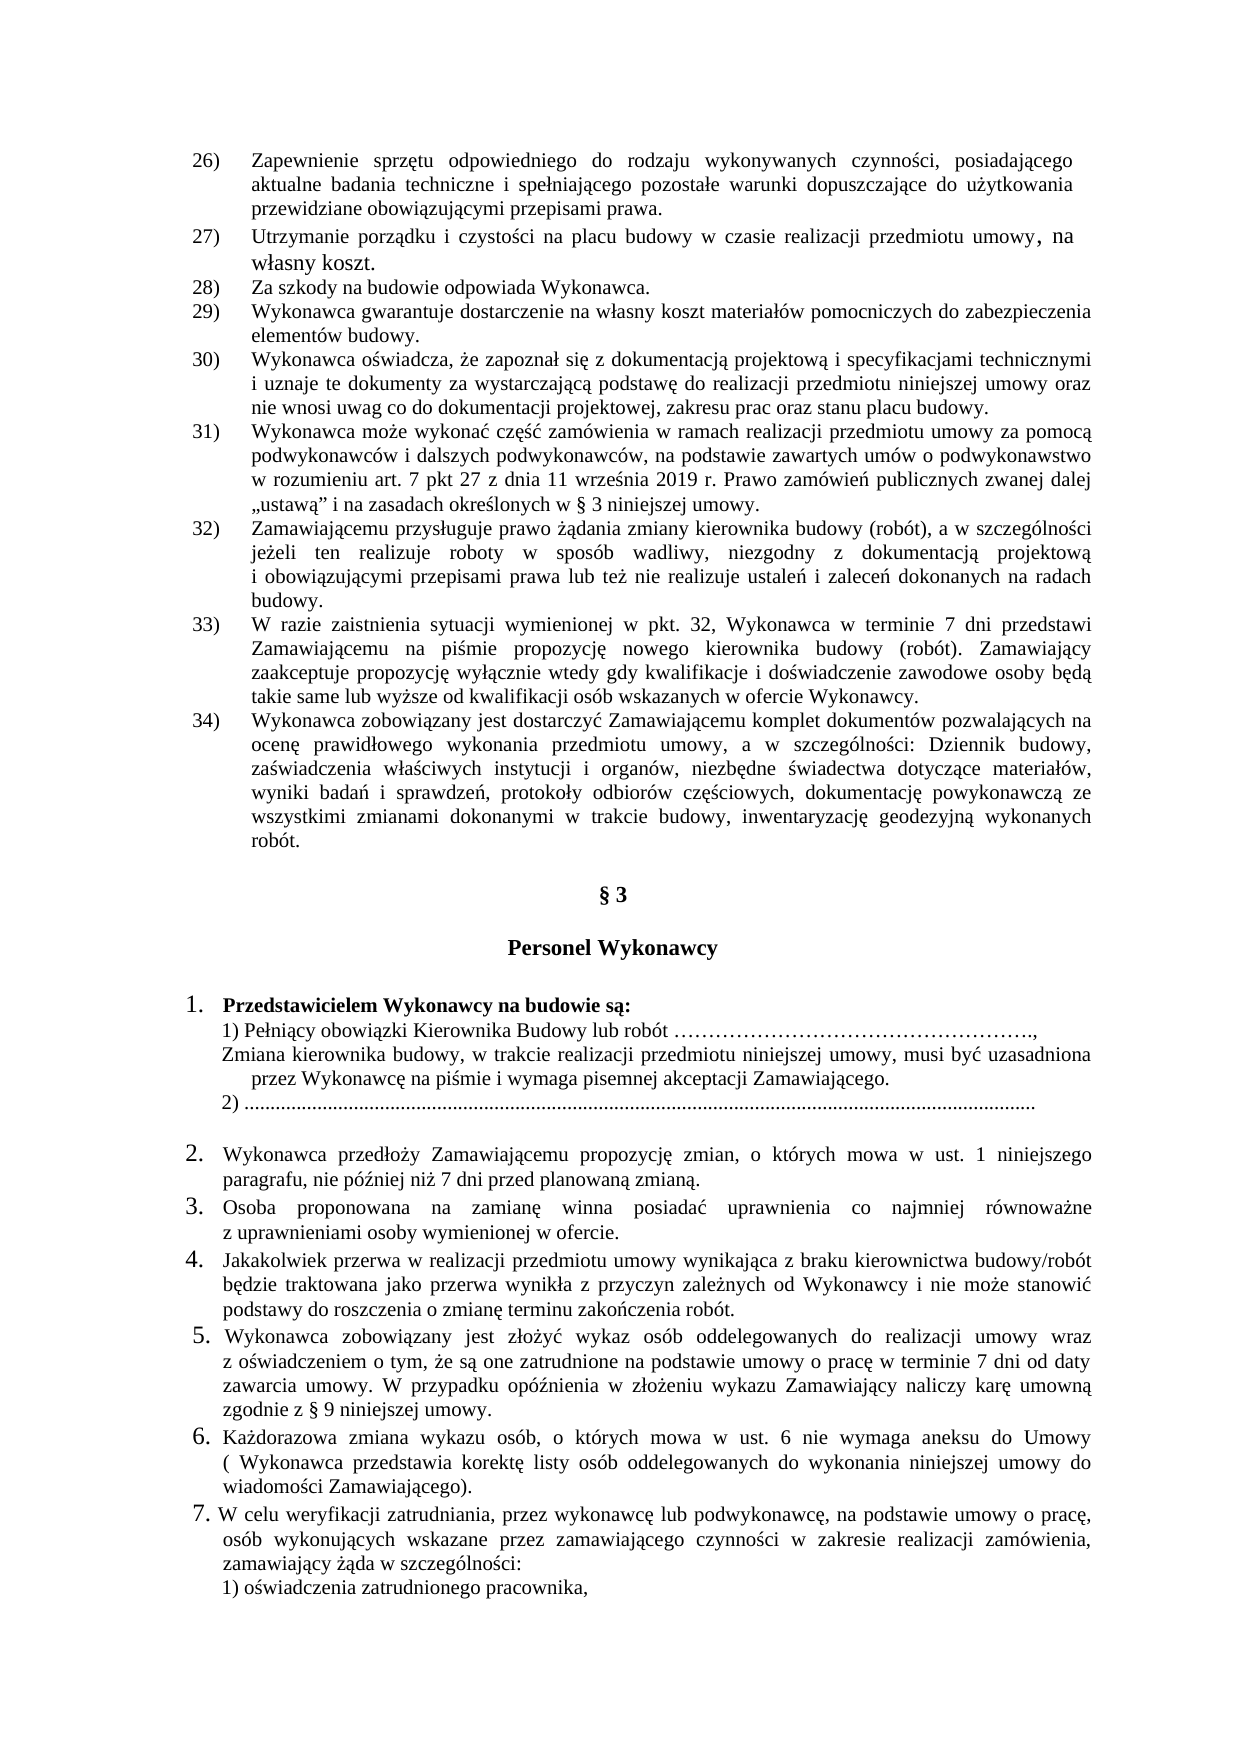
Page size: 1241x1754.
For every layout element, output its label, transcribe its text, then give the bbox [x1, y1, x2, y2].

list Wykonawca gwarantuje dostarczenie na własny koszt materiałów pomocniczych do zabezpieczenia elementów budowy. [192, 299, 1093, 347]
list Przedstawicielem Wykonawcy na budowie są: [185, 989, 1093, 1018]
list Wykonawca może wykonać część zamówienia w ramach realizacji przedmiotu umowy za pomocą podwykonawców i dalszych podwykonawców, na podstawie zawartych umów o podwykonawstwo w rozumieniu art. 7 pkt 27 z dnia 11 września 2019 r. Prawo zamówień publicznych zwanej dalej „ustawą” i na zasadach określonych w § 3 niniejszej umowy. [192, 419, 1093, 516]
list Utrzymanie porządku i czystości na placu budowy w czasie realizacji przedmiotu umowy, na własny koszt. [192, 220, 1074, 275]
list Zapewnienie sprzętu odpowiedniego do rodzaju wykonywanych czynności, posiadającego aktualne badania techniczne i spełniającego pozostałe warunki dopuszczające do użytkowania przewidziane obowiązującymi przepisami prawa. [192, 148, 1074, 220]
text 5. Wykonawca zobowiązany jest złożyć wykaz osób oddelegowanych do realizacji umowy wraz z oświadczeniem o tym, że są one zatrudnione na podstawie umowy o pracę w terminie 7 dni od daty zawarcia umowy. W przypadku opóźnienia w złożeniu wykazu Zamawiający naliczy karę umowną zgodnie z § 9 niniejszej umowy. [192, 1321, 1093, 1421]
list Zamawiającemu przysługuje prawo żądania zmiany kierownika budowy (robót), a w szczególności jeżeli ten realizuje roboty w sposób wadliwy, niezgodny z dokumentacją projektową i obowiązującymi przepisami prawa lub też nie realizuje ustaleń i zaleceń dokonanych na radach budowy. [192, 516, 1093, 612]
list Za szkody na budowie odpowiada Wykonawca. [192, 275, 1093, 299]
list Wykonawca oświadcza, że zapoznał się z dokumentacją projektową i specyfikacjami technicznymi i uznaje te dokumenty za wystarczającą podstawę do realizacji przedmiotu niniejszej umowy oraz nie wnosi uwag co do dokumentacji projektowej, zakresu prac oraz stanu placu budowy. [192, 347, 1093, 419]
list Wykonawca przedłoży Zamawiającemu propozycję zmian, o których mowa w ust. 1 niniejszego paragrafu, nie później niż 7 dni przed planowaną zmianą. [185, 1138, 1093, 1191]
text Personel Wykonawcy [133, 934, 1093, 960]
text 1) Pełniący obowiązki Kierownika Budowy lub robót ……………………………………………., [221, 1018, 1093, 1042]
text 2) ........................................................................................................................................................ [221, 1090, 1093, 1114]
text 1) oświadczenia zatrudnionego pracownika, [221, 1575, 1093, 1599]
text § 3 [133, 881, 1093, 907]
list W razie zaistnienia sytuacji wymienionej w pkt. 32, Wykonawca w terminie 7 dni przedstawi Zamawiającemu na piśmie propozycję nowego kierownika budowy (robót). Zamawiający zaakceptuje propozycję wyłącznie wtedy gdy kwalifikacje i doświadczenie zawodowe osoby będą takie same lub wyższe od kwalifikacji osób wskazanych w ofercie Wykonawcy. [192, 612, 1093, 708]
text 7. W celu weryfikacji zatrudniania, przez wykonawcę lub podwykonawcę, na podstawie umowy o pracę, osób wykonujących wskazane przez zamawiającego czynności w zakresie realizacji zamówienia, zamawiający żąda w szczególności: [192, 1498, 1093, 1575]
text 6. Każdorazowa zmiana wykazu osób, o których mowa w ust. 6 nie wymaga aneksu do Umowy ( Wykonawca przedstawia korektę listy osób oddelegowanych do wykonania niniejszej umowy do wiadomości Zamawiającego). [192, 1421, 1093, 1498]
list Osoba proponowana na zamianę winna posiadać uprawnienia co najmniej równoważne z uprawnieniami osoby wymienionej w ofercie. [185, 1191, 1093, 1244]
list Wykonawca zobowiązany jest dostarczyć Zamawiającemu komplet dokumentów pozwalających na ocenę prawidłowego wykonania przedmiotu umowy, a w szczególności: Dziennik budowy, zaświadczenia właściwych instytucji i organów, niezbędne świadectwa dotyczące materiałów, wyniki badań i sprawdzeń, protokoły odbiorów częściowych, dokumentację powykonawczą ze wszystkimi zmianami dokonanymi w trakcie budowy, inwentaryzację geodezyjną wykonanych robót. [192, 708, 1093, 852]
text Zmiana kierownika budowy, w trakcie realizacji przedmiotu niniejszej umowy, musi być uzasadniona przez Wykonawcę na piśmie i wymaga pisemnej akceptacji Zamawiającego. [221, 1042, 1093, 1090]
list Jakakolwiek przerwa w realizacji przedmiotu umowy wynikająca z braku kierownictwa budowy/robót będzie traktowana jako przerwa wynikła z przyczyn zależnych od Wykonawcy i nie może stanowić podstawy do roszczenia o zmianę terminu zakończenia robót. [185, 1244, 1093, 1321]
